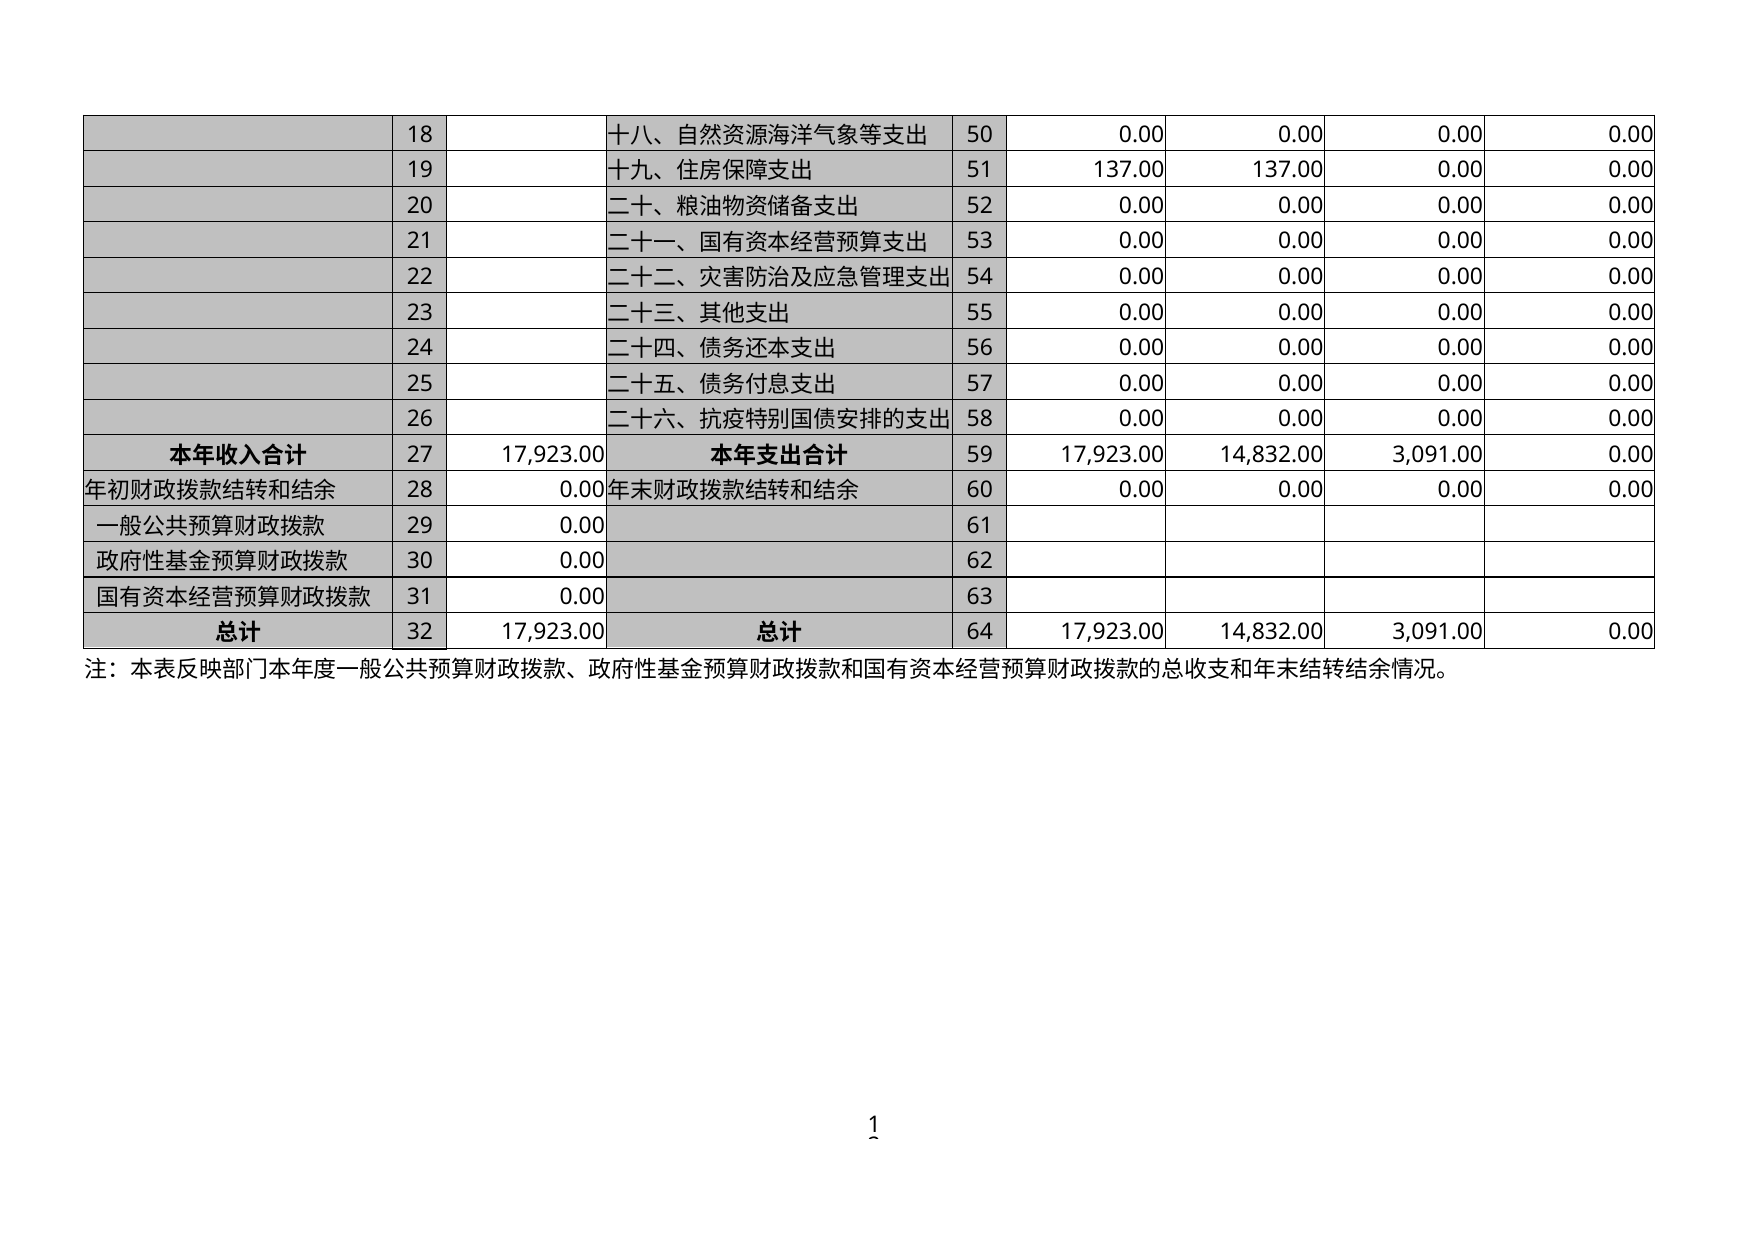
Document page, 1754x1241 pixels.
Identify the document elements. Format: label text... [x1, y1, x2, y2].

table_cell 0.00 [1485, 187, 1654, 221]
table_cell [607, 542, 952, 576]
table_cell 17,923.00 [447, 613, 606, 647]
table_cell 二十一、国有资本经营预算支出 [607, 222, 952, 257]
table_cell 0.00 [1007, 329, 1165, 363]
table_cell 一般公共预算财政拨款 [84, 506, 392, 541]
table_cell 3,091.00 [1325, 613, 1484, 647]
table_cell [84, 293, 392, 328]
table_cell 0.00 [1007, 222, 1165, 257]
table_cell 本年支出合计 [607, 435, 952, 470]
table_cell 24 [393, 329, 446, 363]
table_cell [1485, 506, 1654, 541]
table_cell 0.00 [1485, 258, 1654, 292]
table_cell 0.00 [1325, 258, 1484, 292]
table_cell 0.00 [1325, 471, 1484, 505]
table_cell [1485, 542, 1654, 576]
table_cell 二十四、债务还本支出 [607, 329, 952, 363]
table_cell [1484, 649, 1655, 684]
table_cell 0.00 [1325, 151, 1484, 186]
table_cell 二十、粮油物资储备支出 [607, 187, 952, 221]
table_cell 0.00 [1325, 293, 1484, 328]
table_cell 32 [393, 613, 446, 647]
table_cell [1325, 542, 1484, 576]
table_cell 0.00 [1485, 293, 1654, 328]
table_cell 62 [953, 542, 1006, 576]
table_cell [84, 116, 392, 150]
table_cell 0.00 [1166, 187, 1324, 221]
table_cell 60 [953, 471, 1006, 505]
table_cell [447, 116, 606, 150]
table_cell 64 [953, 613, 1006, 647]
table_cell 0.00 [1007, 364, 1165, 399]
table_cell 总计 [84, 613, 392, 647]
table_cell 3,091.00 [1325, 435, 1484, 470]
table_cell 17,923.00 [1007, 435, 1165, 470]
table_cell 0.00 [1166, 364, 1324, 399]
table_cell 二十二、灾害防治及应急管理支出 [607, 258, 952, 292]
table_cell [447, 293, 606, 328]
table_cell 0.00 [447, 506, 606, 541]
table_cell 0.00 [1485, 151, 1654, 186]
table_cell 0.00 [1166, 329, 1324, 363]
table_cell 57 [953, 364, 1006, 399]
table_cell 0.00 [1485, 116, 1654, 150]
table_cell 0.00 [1325, 222, 1484, 257]
table_cell 总计 [607, 613, 952, 647]
table_cell 25 [393, 364, 446, 399]
table_cell 年末财政拨款结转和结余 [607, 471, 952, 505]
table_cell [447, 151, 606, 186]
table_cell 22 [393, 258, 446, 292]
table_cell [84, 187, 392, 221]
table_cell 63 [953, 578, 1006, 612]
table_cell 0.00 [1007, 400, 1165, 434]
table_cell [84, 400, 392, 434]
table_cell [1166, 542, 1324, 576]
table_cell [1325, 578, 1484, 612]
table_cell 53 [953, 222, 1006, 257]
table_cell 0.00 [1485, 471, 1654, 505]
table_cell [1007, 578, 1165, 612]
table_cell [447, 222, 606, 257]
table_cell 56 [953, 329, 1006, 363]
table_cell 55 [953, 293, 1006, 328]
table_cell 政府性基金预算财政拨款 [84, 542, 392, 576]
table_cell 18 [393, 116, 446, 150]
table_cell 0.00 [1007, 116, 1165, 150]
table_cell 14,832.00 [1166, 613, 1324, 647]
table_cell [1166, 578, 1324, 612]
table_cell 0.00 [1007, 471, 1165, 505]
table_cell 19 [393, 151, 446, 186]
table_cell 0.00 [1485, 329, 1654, 363]
table_cell 54 [953, 258, 1006, 292]
table_cell [1166, 506, 1324, 541]
table_cell 0.00 [1485, 400, 1654, 434]
table_cell 21 [393, 222, 446, 257]
table_cell 50 [953, 116, 1006, 150]
table_cell 59 [953, 435, 1006, 470]
table_cell [1007, 506, 1165, 541]
table_cell 0.00 [1166, 222, 1324, 257]
table_cell 31 [393, 578, 446, 612]
table_cell 0.00 [1325, 116, 1484, 150]
table_cell 0.00 [1007, 187, 1165, 221]
table_cell [84, 364, 392, 399]
table_cell [84, 329, 392, 363]
table_cell 年初财政拨款结转和结余 [84, 471, 392, 505]
table_cell [1007, 542, 1165, 576]
table_cell [84, 151, 392, 186]
table_cell 0.00 [1485, 364, 1654, 399]
table_cell 137.00 [1007, 151, 1165, 186]
table_cell 0.00 [447, 542, 606, 576]
table_cell 二十三、其他支出 [607, 293, 952, 328]
table_cell [1325, 506, 1484, 541]
table_cell 0.00 [1485, 613, 1654, 647]
table_cell 51 [953, 151, 1006, 186]
table_cell 二十六、抗疫特别国债安排的支出 [607, 400, 952, 434]
table_cell 0.00 [1325, 400, 1484, 434]
table_cell [84, 258, 392, 292]
table_cell [447, 364, 606, 399]
table_cell [447, 187, 606, 221]
table_cell 注：本表反映部门本年度一般公共预算财政拨款、政府性基金预算财政拨款和国有资本经营预算财政拨款的总收支和年末结转结余情况。 [83, 649, 1484, 684]
table_cell 0.00 [1325, 187, 1484, 221]
table_cell 0.00 [1007, 293, 1165, 328]
table_cell 137.00 [1166, 151, 1324, 186]
table_cell 17,923.00 [1007, 613, 1165, 647]
table_cell 0.00 [1325, 329, 1484, 363]
table_cell [84, 222, 392, 257]
table_cell [447, 258, 606, 292]
table_cell 0.00 [1166, 258, 1324, 292]
table_cell 14,832.00 [1166, 435, 1324, 470]
table_cell 30 [393, 542, 446, 576]
table_cell 十八、自然资源海洋气象等支出 [607, 116, 952, 150]
table_cell 23 [393, 293, 446, 328]
table_cell 0.00 [447, 471, 606, 505]
table_cell 0.00 [447, 578, 606, 612]
table_cell 0.00 [1485, 435, 1654, 470]
table_cell [447, 329, 606, 363]
table_cell 国有资本经营预算财政拨款 [84, 578, 392, 612]
table_cell 0.00 [1007, 258, 1165, 292]
table_cell 0.00 [1325, 364, 1484, 399]
table_cell 52 [953, 187, 1006, 221]
table_cell 17,923.00 [447, 435, 606, 470]
table_cell 20 [393, 187, 446, 221]
table_cell 0.00 [1166, 293, 1324, 328]
table_cell [447, 400, 606, 434]
table_cell 十九、住房保障支出 [607, 151, 952, 186]
table_cell 0.00 [1166, 471, 1324, 505]
table_cell [607, 578, 952, 612]
table_cell 0.00 [1166, 116, 1324, 150]
table_cell 0.00 [1485, 222, 1654, 257]
table_cell 26 [393, 400, 446, 434]
table_cell 28 [393, 471, 446, 505]
table_cell 61 [953, 506, 1006, 541]
table_cell 二十五、债务付息支出 [607, 364, 952, 399]
table_cell 27 [393, 435, 446, 470]
table_cell 本年收入合计 [84, 435, 392, 470]
table_cell [1485, 578, 1654, 612]
table_cell 29 [393, 506, 446, 541]
table_cell 0.00 [1166, 400, 1324, 434]
table_cell 58 [953, 400, 1006, 434]
table_cell [607, 506, 952, 541]
